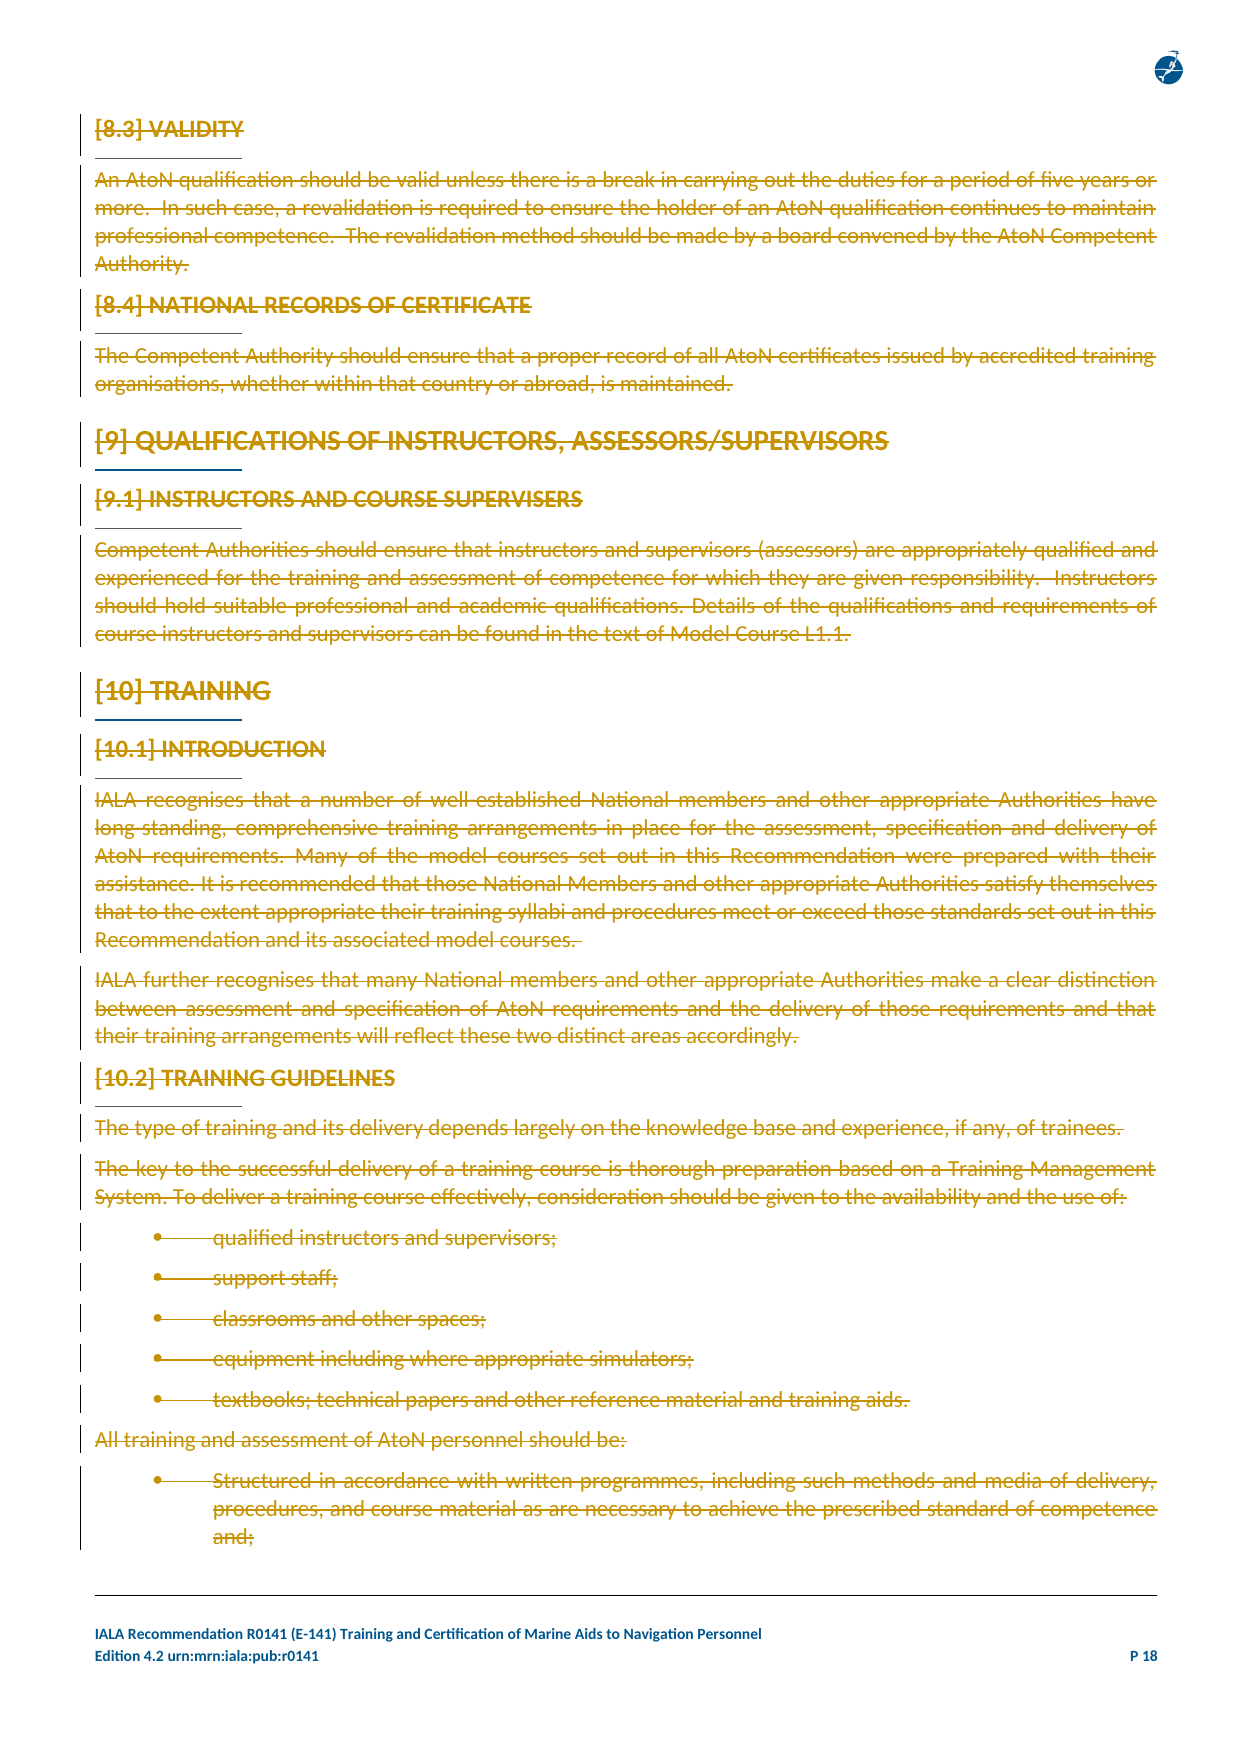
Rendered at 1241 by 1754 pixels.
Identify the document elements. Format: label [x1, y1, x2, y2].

picture [1123, 0, 1241, 119]
